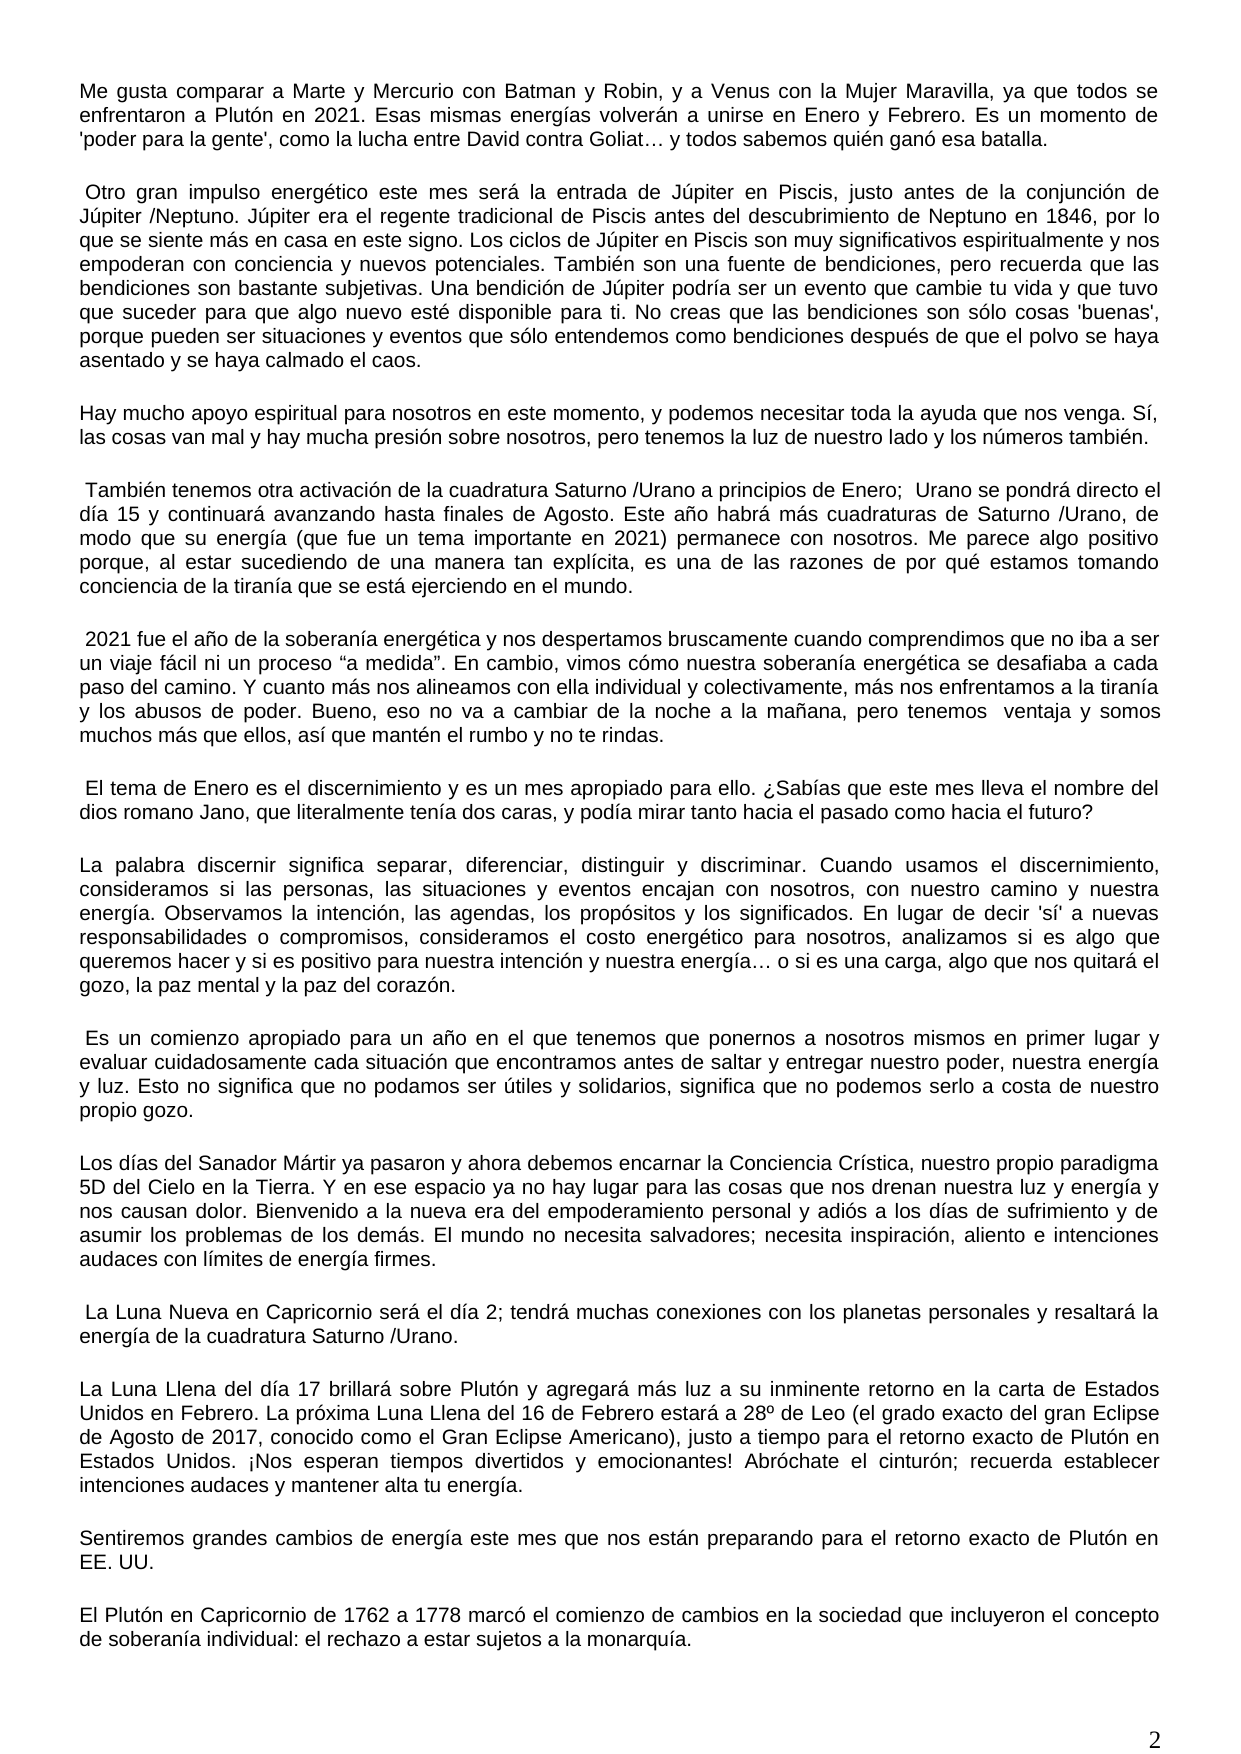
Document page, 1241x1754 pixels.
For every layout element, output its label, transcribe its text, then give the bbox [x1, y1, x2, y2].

text Sentiremos grandes cambios de energía este mes que nos están preparando para el retorno exacto de Plutón en EE. UU. [79, 1526, 1161, 1574]
text Los días del Sanador Mártir ya pasaron y ahora debemos encarnar la Conciencia Crística, nuestro propio paradigma 5D del Cielo en la Tierra. Y en ese espacio ya no hay lugar para las cosas que nos drenan nuestra luz y energía y nos causan dolor. Bienvenido a la nueva era del empoderamiento personal y adiós a los días de sufrimiento y de asumir los problemas de los demás. El mundo no necesita salvadores; necesita inspiración, aliento e intenciones audaces con límites de energía firmes. [79, 1151, 1161, 1271]
text El tema de Enero es el discernimiento y es un mes apropiado para ello. ¿Sabías que este mes lleva el nombre del dios romano Jano, que literalmente tenía dos caras, y podía mirar tanto hacia el pasado como hacia el futuro? [79, 776, 1161, 824]
text Me gusta comparar a Marte y Mercurio con Batman y Robin, y a Venus con la Mujer Maravilla, ya que todos se enfrentaron a Plutón en 2021. Esas mismas energías volverán a unirse en Enero y Febrero. Es un momento de 'poder para la gente', como la lucha entre David contra Goliat… y todos sabemos quién ganó esa batalla. [79, 79, 1161, 151]
text Hay mucho apoyo espiritual para nosotros en este momento, y podemos necesitar toda la ayuda que nos venga. Sí, las cosas van mal y hay mucha presión sobre nosotros, pero tenemos la luz de nuestro lado y los números también. [79, 401, 1161, 449]
text También tenemos otra activación de la cuadratura Saturno /Urano a principios de Enero; Urano se pondrá directo el día 15 y continuará avanzando hasta finales de Agosto. Este año habrá más cuadraturas de Saturno /Urano, de modo que su energía (que fue un tema importante en 2021) permanece con nosotros. Me parece algo positivo porque, al estar sucediendo de una manera tan explícita, es una de las razones de por qué estamos tomando conciencia de la tiranía que se está ejerciendo en el mundo. [79, 478, 1161, 598]
text Es un comienzo apropiado para un año en el que tenemos que ponernos a nosotros mismos en primer lugar y evaluar cuidadosamente cada situación que encontramos antes de saltar y entregar nuestro poder, nuestra energía y luz. Esto no significa que no podamos ser útiles y solidarios, significa que no podemos serlo a costa de nuestro propio gozo. [79, 1026, 1161, 1122]
text El Plutón en Capricornio de 1762 a 1778 marcó el comienzo de cambios en la sociedad que incluyeron el concepto de soberanía individual: el rechazo a estar sujetos a la monarquía. [79, 1603, 1161, 1651]
text La palabra discernir significa separar, diferenciar, distinguir y discriminar. Cuando usamos el discernimiento, consideramos si las personas, las situaciones y eventos encajan con nosotros, con nuestro camino y nuestra energía. Observamos la intención, las agendas, los propósitos y los significados. En lugar de decir 'sí' a nuevas responsabilidades o compromisos, consideramos el costo energético para nosotros, analizamos si es algo que queremos hacer y si es positivo para nuestra intención y nuestra energía… o si es una carga, algo que nos quitará el gozo, la paz mental y la paz del corazón. [79, 853, 1161, 997]
text 2021 fue el año de la soberanía energética y nos despertamos bruscamente cuando comprendimos que no iba a ser un viaje fácil ni un proceso “a medida”. En cambio, vimos cómo nuestra soberanía energética se desafiaba a cada paso del camino. Y cuanto más nos alineamos con ella individual y colectivamente, más nos enfrentamos a la tiranía y los abusos de poder. Bueno, eso no va a cambiar de la noche a la mañana, pero tenemos ventaja y somos muchos más que ellos, así que mantén el rumbo y no te rindas. [79, 627, 1161, 747]
text La Luna Nueva en Capricornio será el día 2; tendrá muchas conexiones con los planetas personales y resaltará la energía de la cuadratura Saturno /Urano. [79, 1300, 1161, 1348]
text Otro gran impulso energético este mes será la entrada de Júpiter en Piscis, justo antes de la conjunción de Júpiter /Neptuno. Júpiter era el regente tradicional de Piscis antes del descubrimiento de Neptuno en 1846, por lo que se siente más en casa en este signo. Los ciclos de Júpiter en Piscis son muy significativos espiritualmente y nos empoderan con conciencia y nuevos potenciales. También son una fuente de bendiciones, pero recuerda que las bendiciones son bastante subjetivas. Una bendición de Júpiter podría ser un evento que cambie tu vida y que tuvo que suceder para que algo nuevo esté disponible para ti. No creas que las bendiciones son sólo cosas 'buenas', porque pueden ser situaciones y eventos que sólo entendemos como bendiciones después de que el polvo se haya asentado y se haya calmado el caos. [79, 180, 1161, 372]
text La Luna Llena del día 17 brillará sobre Plutón y agregará más luz a su inminente retorno en la carta de Estados Unidos en Febrero. La próxima Luna Llena del 16 de Febrero estará a 28º de Leo (el grado exacto del gran Eclipse de Agosto de 2017, conocido como el Gran Eclipse Americano), justo a tiempo para el retorno exacto de Plutón en Estados Unidos. ¡Nos esperan tiempos divertidos y emocionantes! Abróchate el cinturón; recuerda establecer intenciones audaces y mantener alta tu energía. [79, 1377, 1161, 1497]
